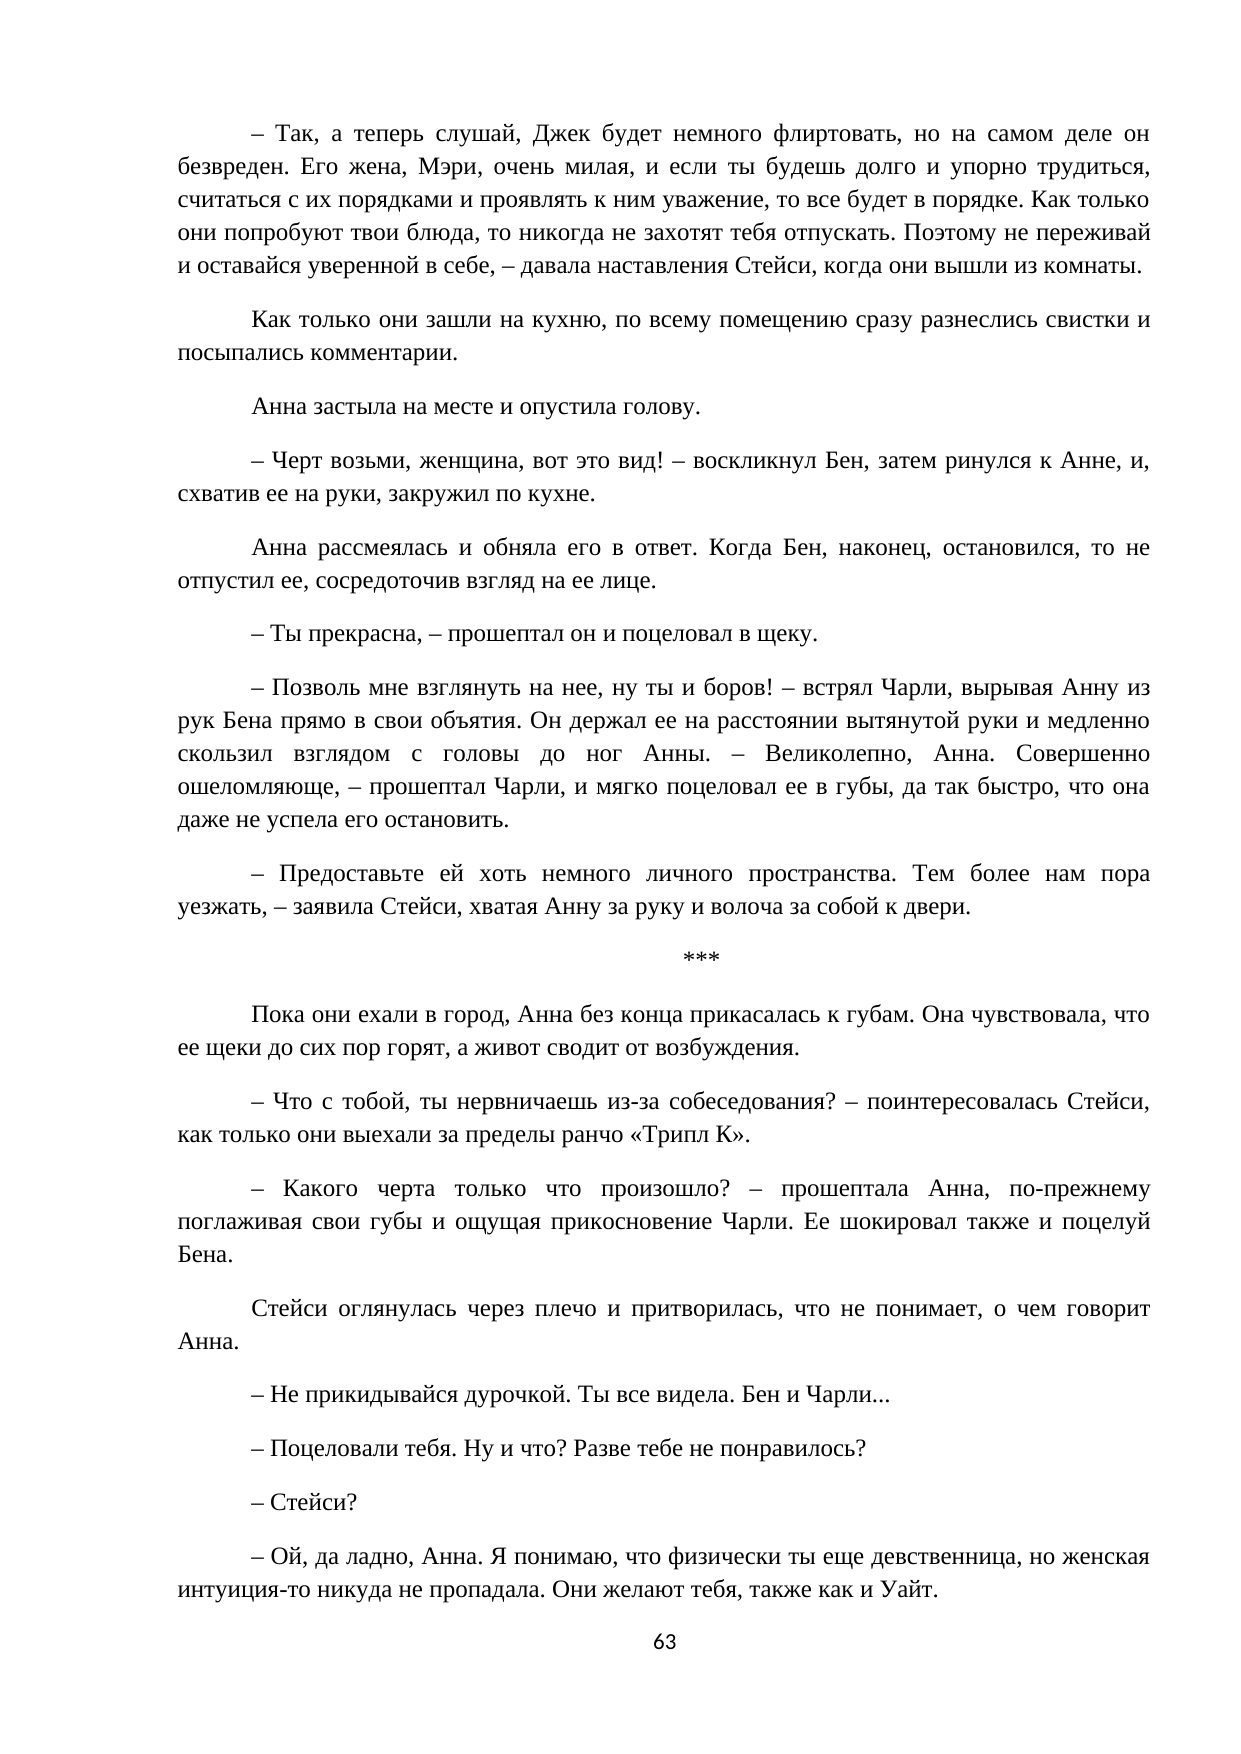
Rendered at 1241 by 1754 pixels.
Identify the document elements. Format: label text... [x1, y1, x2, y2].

text Как только они зашли на кухню, по всему помещению сразу разнеслись свистки и посыпались комментарии. [177, 304, 1152, 366]
text – Позволь мне взглянуть на нее, ну ты и боров! – встрял Чарли, вырывая Анну из рук Бена прямо в свои объятия. Он держал ее на расстоянии вытянутой руки и медленно скользил взглядом с головы до ног Анны. – Великолепно, Анна. Совершенно ошеломляюще, – прошептал Чарли, и мягко поцеловал ее в губы, да так быстро, что она даже не успела его остановить. [177, 672, 1152, 833]
text Пока они ехали в город, Анна без конца прикасалась к губам. Она чувствовала, что ее щеки до сих пор горят, а живот сводит от возбуждения. [177, 999, 1152, 1061]
text – Ты прекрасна, – прошептал он и поцеловал в щеку. [177, 618, 1152, 647]
text Стейси оглянулась через плечо и притворилась, что не понимает, о чем говорит Анна. [177, 1293, 1152, 1354]
text – Так, а теперь слушай, Джек будет немного флиртовать, но на самом деле он безвреден. Его жена, Мэри, очень милая, и если ты будешь долго и упорно трудиться, считаться с их порядками и проявлять к ним уважение, то все будет в порядке. Как только они попробуют твои блюда, то никогда не захотят тебя отпускать. Поэтому не переживай и оставайся уверенной в себе, – давала наставления Стейси, когда они вышли из комнаты. [177, 118, 1152, 279]
text – Какого черта только что произошло? – прошептала Анна, по-прежнему поглаживая свои губы и ощущая прикосновение Чарли. Ее шокировал также и поцелуй Бена. [177, 1173, 1152, 1268]
text – Что с тобой, ты нервничаешь из-за собеседования? – поинтересовалась Стейси, как только они выехали за пределы ранчо «Трипл К». [177, 1086, 1152, 1148]
text – Ой, да ладно, Анна. Я понимаю, что физически ты еще девственница, но женская интуиция-то никуда не пропадала. Они желают тебя, также как и Уайт. [177, 1541, 1152, 1603]
text – Поцеловали тебя. Ну и что? Разве тебе не понравилось? [177, 1433, 1152, 1462]
text – Стейси? [177, 1487, 1152, 1516]
text – Не прикидывайся дурочкой. Ты все видела. Бен и Чарли... [177, 1379, 1152, 1408]
text *** [177, 945, 1152, 974]
text – Предоставьте ей хоть немного личного пространства. Тем более нам пора уезжать, – заявила Стейси, хватая Анну за руку и волоча за собой к двери. [177, 858, 1152, 920]
text Анна рассмеялась и обняла его в ответ. Когда Бен, наконец, остановился, то не отпустил ее, сосредоточив взгляд на ее лице. [177, 532, 1152, 593]
text – Черт возьми, женщина, вот это вид! – воскликнул Бен, затем ринулся к Анне, и, схватив ее на руки, закружил по кухне. [177, 445, 1152, 507]
text Анна застыла на месте и опустила голову. [177, 391, 1152, 420]
